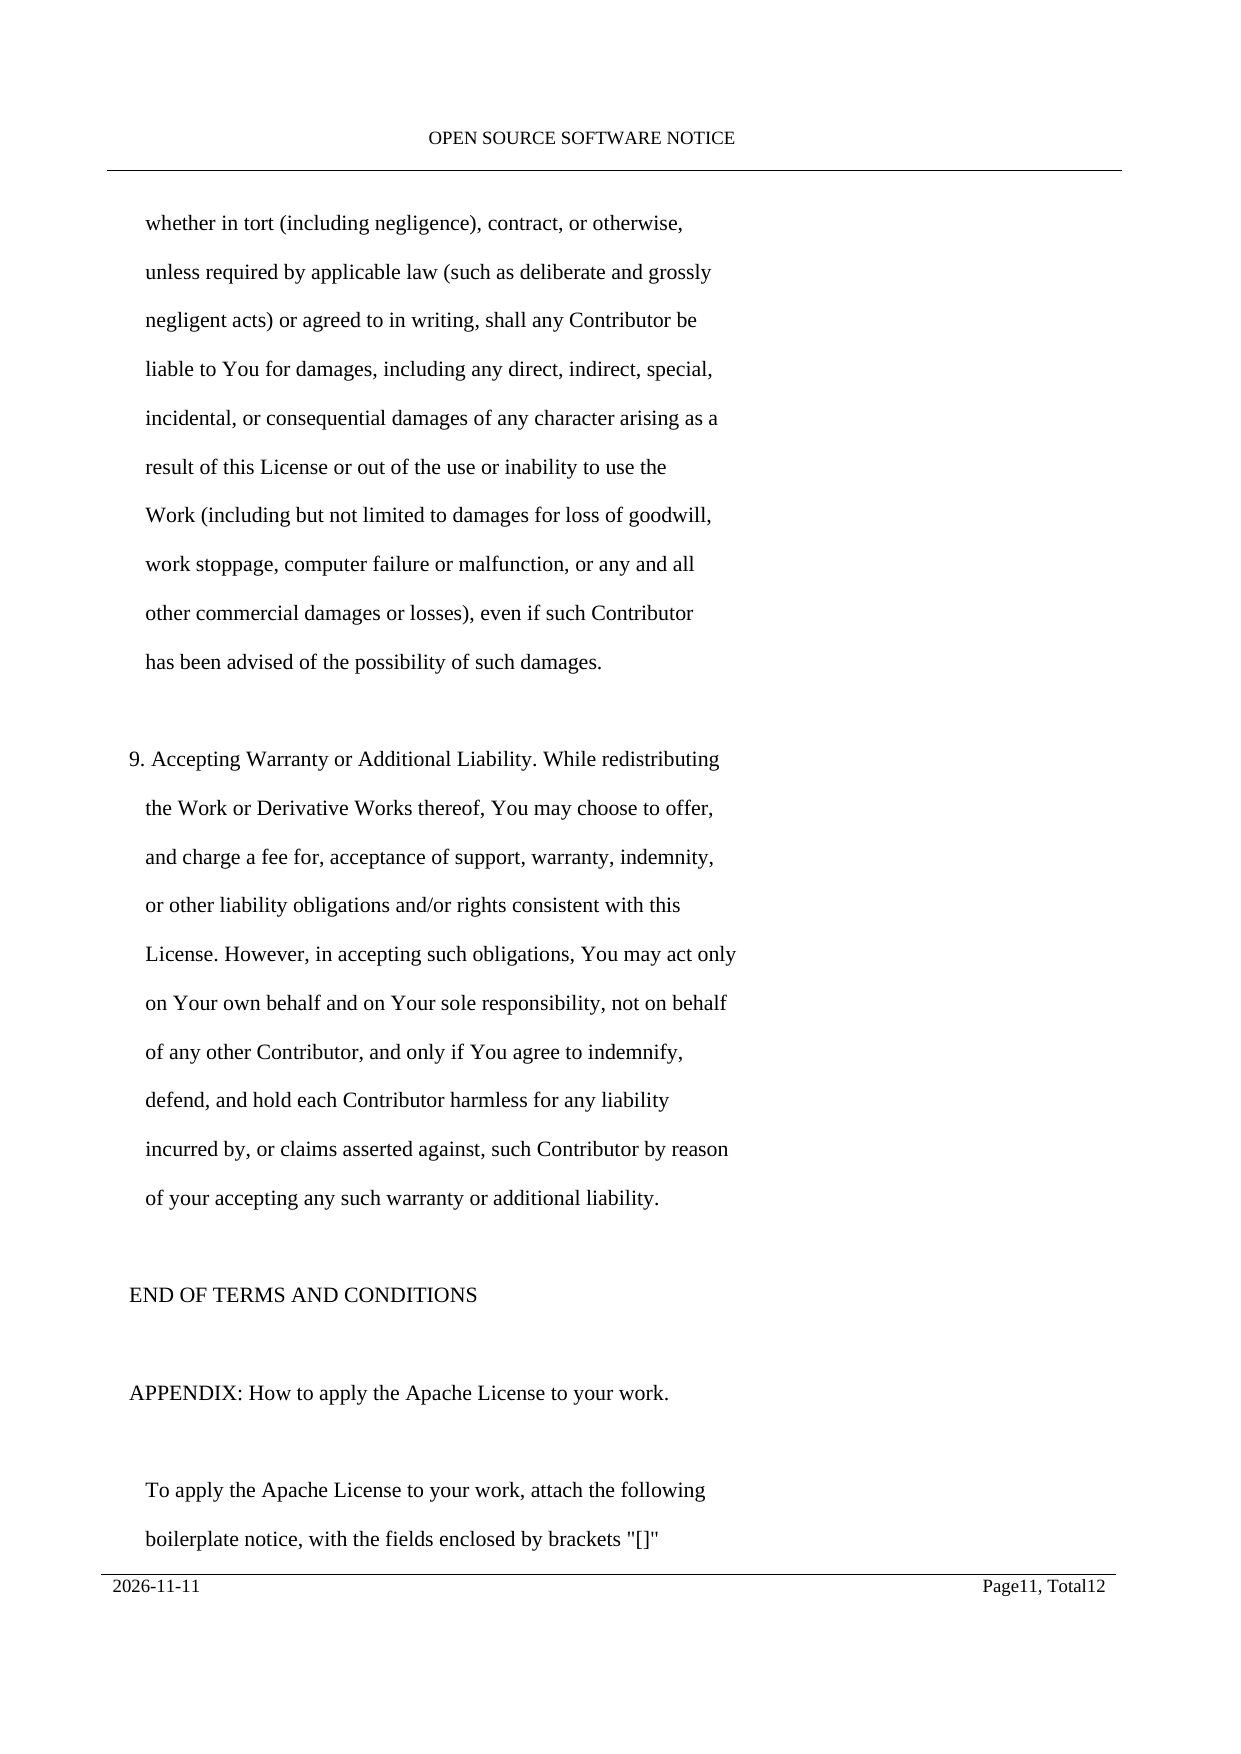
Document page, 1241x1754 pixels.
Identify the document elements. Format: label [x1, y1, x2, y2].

text [112, 206, 1128, 1555]
